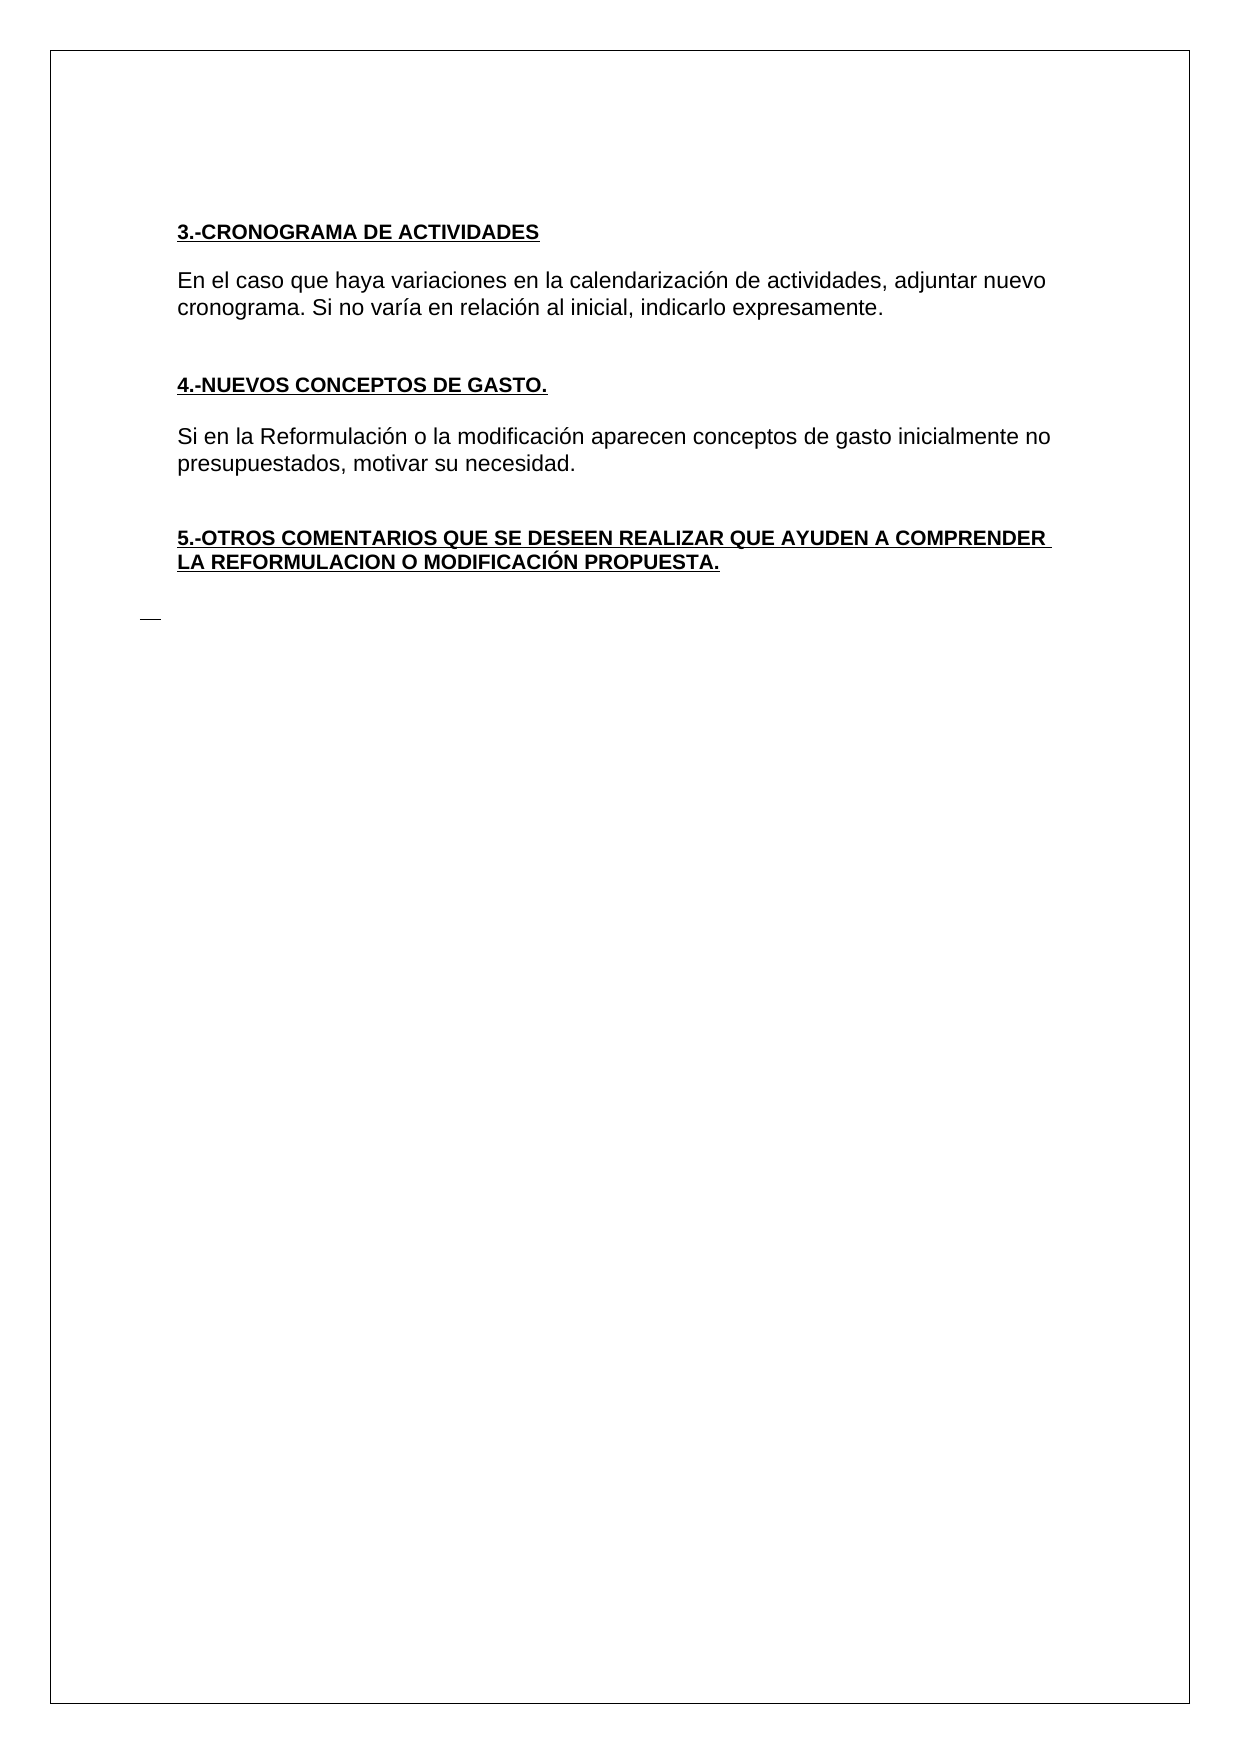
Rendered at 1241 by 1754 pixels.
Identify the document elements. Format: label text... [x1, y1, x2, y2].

text Si en o la modificación aparecen conceptos de gasto inicialmente no presupuestados, motivar su necesidad. [177, 423, 1063, 476]
text 4.-NUEVOS CONCEPTOS DE GASTO. [177, 373, 1063, 397]
text 3.-CRONOGRAMA DE ACTIVIDADES [177, 219, 1063, 243]
text 5.-OTROS COMENTARIOS QUE SE DESEEN REALIZAR QUE AYUDEN A COMPRENDER MODIFICACIÓN PROPUESTA. [177, 526, 1063, 574]
text En el caso que haya variaciones en la calendarización de actividades, adjuntar nuevo cronograma. Si no varía en relación al inicial, indicarlo expresamente. [177, 267, 1063, 320]
